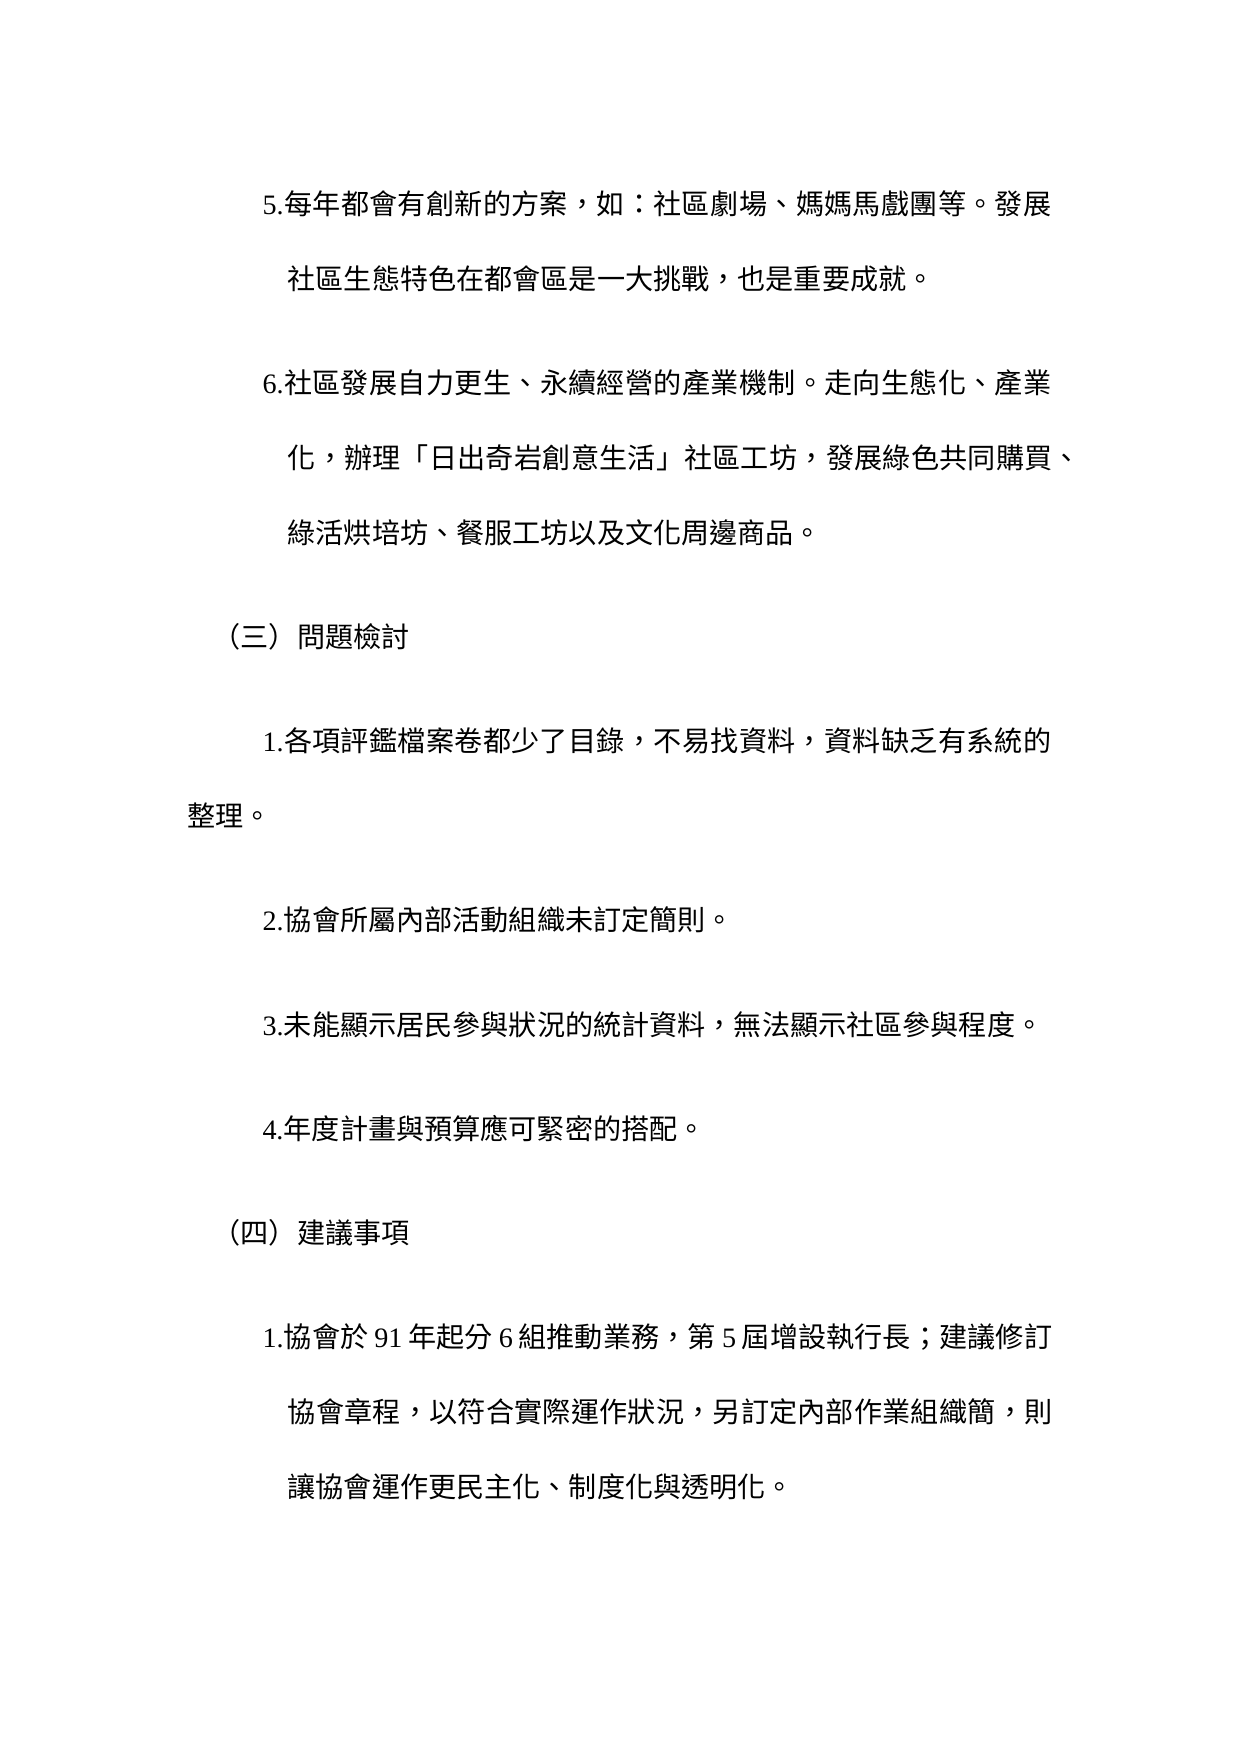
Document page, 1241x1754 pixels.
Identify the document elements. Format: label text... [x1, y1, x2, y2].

text 2.協會所屬內部活動組織未訂定簡則。 [187, 881, 1053, 956]
text 1.協會於91年起分6組推動業務，第5屆增設執行長；建議修訂協會章程，以符合實際運作狀況，另訂定內部作業組織簡，則讓協會運作更民主化、制度化與透明化。 [262, 1298, 1053, 1523]
text （三）問題檢討 [187, 598, 1053, 673]
text 6.社區發展自力更生、永續經營的產業機制。走向生態化、產業化，辦理「日出奇岩創意生活」社區工坊，發展綠色共同購買、綠活烘培坊、餐服工坊以及文化周邊商品。 [262, 344, 1053, 569]
text 4.年度計畫與預算應可緊密的搭配。 [212, 1089, 1053, 1164]
text 3.未能顯示居民參與狀況的統計資料，無法顯示社區參與程度。 [262, 985, 1053, 1060]
text 1.各項評鑑檔案卷都少了目錄，不易找資料，資料缺乏有系統的整理。 [187, 702, 1053, 852]
text 5.每年都會有創新的方案，如：社區劇場、媽媽馬戲團等。發展社區生態特色在都會區是一大挑戰，也是重要成就。 [262, 164, 1053, 314]
text （四）建議事項 [187, 1194, 1053, 1269]
